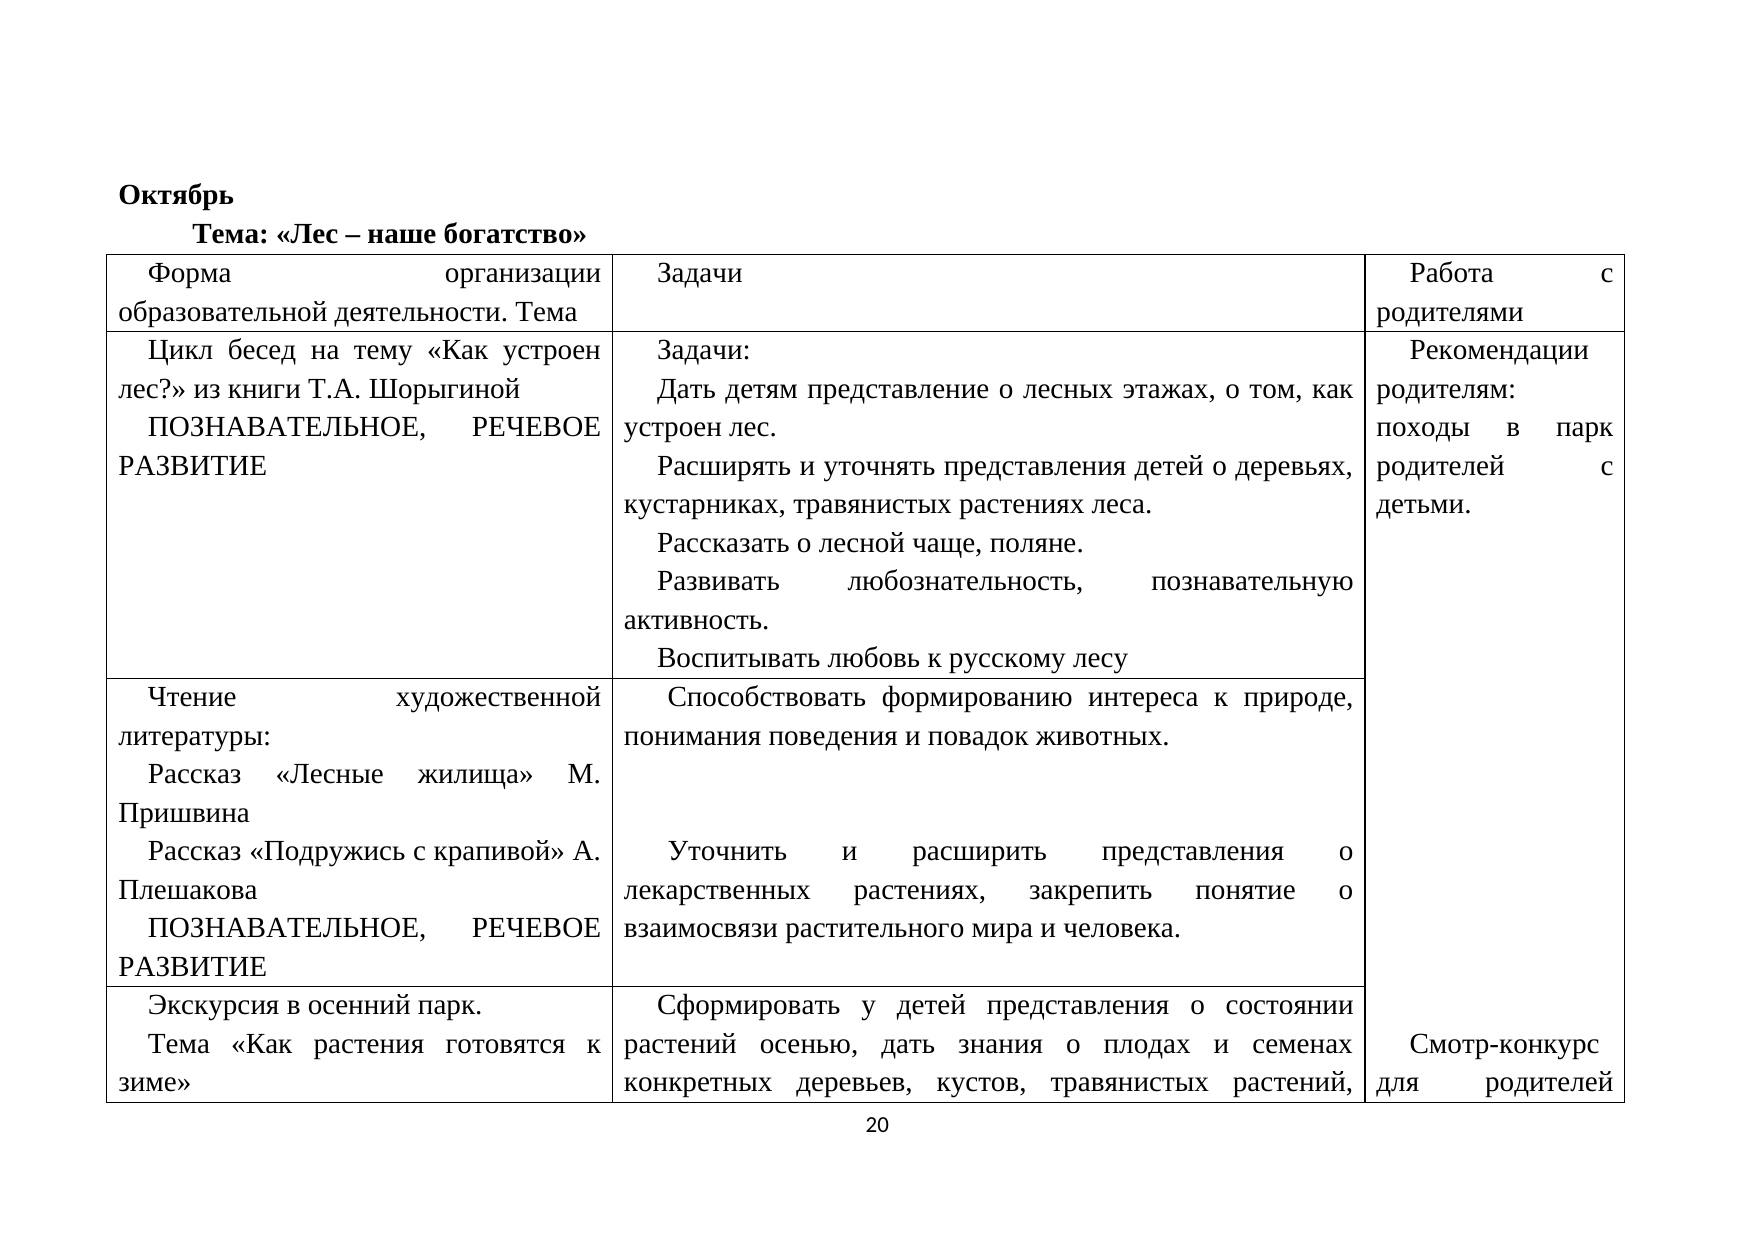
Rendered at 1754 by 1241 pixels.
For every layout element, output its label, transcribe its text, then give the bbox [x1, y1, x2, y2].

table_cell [107, 987, 612, 1102]
table_header Работа с родителями [1366, 255, 1624, 331]
table_cell Чтение художественной литературы: Рассказ «Лесные жилища» М. Пришвина Рассказ «Подружись с крапивой» А. Плешакова ПОЗНАВАТЕЛЬНОЕ, РЕЧЕВОЕ РАЗВИТИЕ [107, 679, 612, 986]
table_header Форма организации образовательной деятельности. Тема [107, 255, 612, 331]
table_cell Задачи: Дать детям представление о лесных этажах, о том, как устроен лес. Расширять и уточнять представления детей о деревьях, кустарниках, травянистых растениях леса. Рассказать о лесной чаще, поляне. Развивать любознательность, познавательную активность. Воспитывать любовь к русскому лесу [613, 332, 1364, 678]
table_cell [613, 987, 1364, 1102]
table_cell Цикл бесед на тему «Как устроен лес?» из книги Т.А. Шорыгиной ПОЗНАВАТЕЛЬНОЕ, РЕЧЕВОЕ РАЗВИТИЕ [107, 332, 612, 678]
text Октябрь [118, 177, 1636, 211]
table_cell Способствовать формированию интереса к природе, понимания поведения и повадок животных. Уточнить и расширить представления о лекарственных растениях, закрепить понятие о взаимосвязи растительного мира и человека. [613, 679, 1364, 986]
text Тема: «Лес – наше богатство» [118, 216, 1636, 249]
table_cell Рекомендации родителям: походы в парк родителей с детьми. Смотр-конкурс для родителей «Краски осени» - изготовление поделок из природного и бросового материала. [1366, 332, 1624, 1102]
table_header Задачи [613, 255, 1364, 331]
